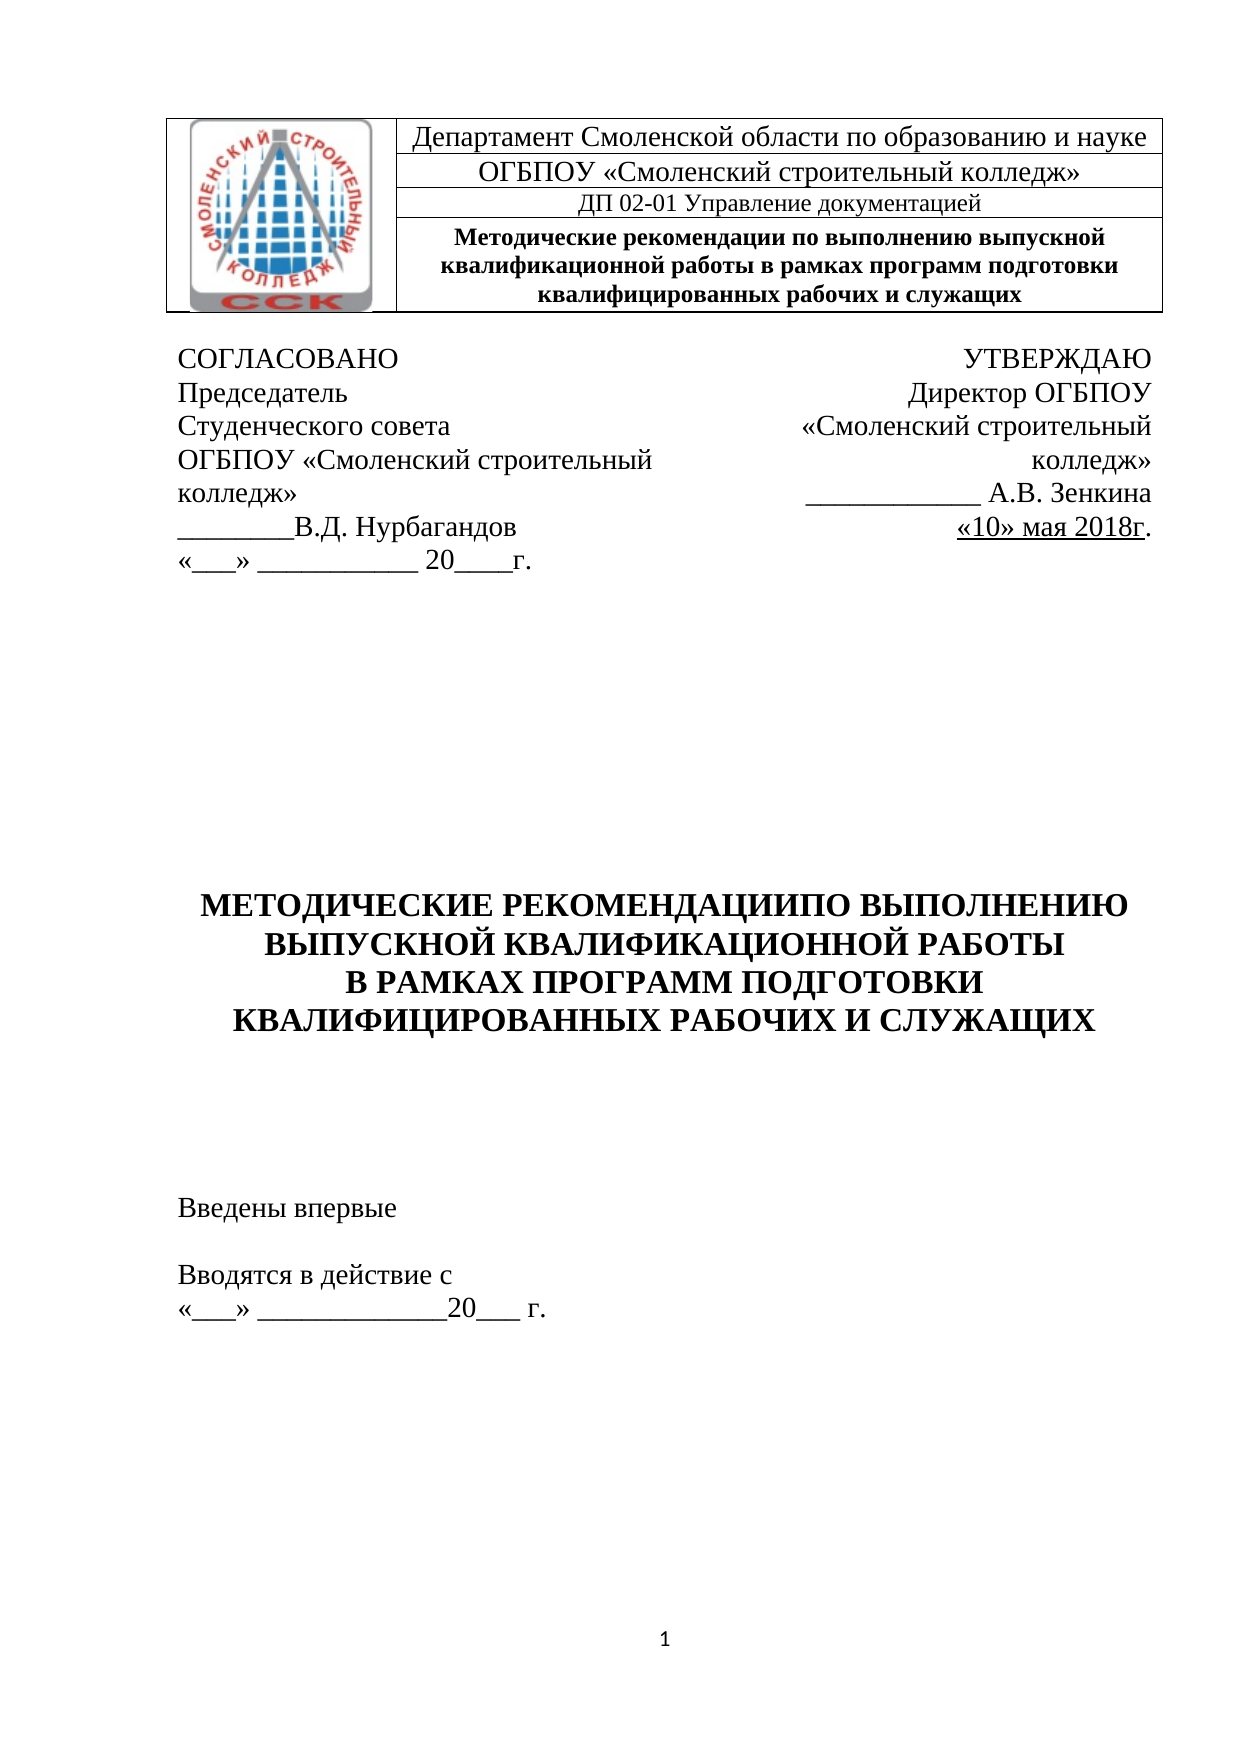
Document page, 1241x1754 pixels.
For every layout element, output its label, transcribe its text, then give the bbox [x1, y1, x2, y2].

table_cell Методические рекомендации по выполнению выпускной квалификационной работы в рамках программ подготовки квалифицированных рабочих и служащих [397, 218, 1162, 311]
text «___» _____________20___ г. [177, 1290, 1152, 1324]
table_header [167, 119, 189, 311]
text В РАМКАХ ПРОГРАММ ПОДГОТОВКИ КВАЛИФИЦИРОВАННЫХ РАБОЧИХ И СЛУЖАЩИХ [177, 962, 1152, 1039]
text МЕТОДИЧЕСКИЕ РЕКОМЕНДАЦИИпо ВЫПОЛНЕНИЮ ВЫПУСКНОЙ КВАЛИФИКАЦИОННОЙ РАБОТЫ [177, 886, 1152, 962]
text Введены впервые [177, 1190, 1152, 1223]
table_cell ДП 02-01 Управление документацией [397, 188, 1162, 217]
table_header Департамент Смоленской области по образованию и науке [397, 119, 1162, 153]
table_header [373, 119, 396, 311]
picture [189, 119, 373, 312]
text Вводятся в действие с [177, 1257, 1152, 1290]
table_header СОГЛАСОВАНО Председатель Студенческого совета ОГБПОУ «Смоленский строительный колледж» ________В.Д. Нурбагандов «___» ___________ 20____г. [166, 341, 666, 609]
table_cell ОГБПОУ «Смоленский строительный колледж» [397, 154, 1162, 187]
table_header УТВЕРЖДАЮ Директор ОГБПОУ «Смоленский строительный колледж» ____________ А.В. Зенкина «10» мая 2018г. [666, 341, 1163, 609]
